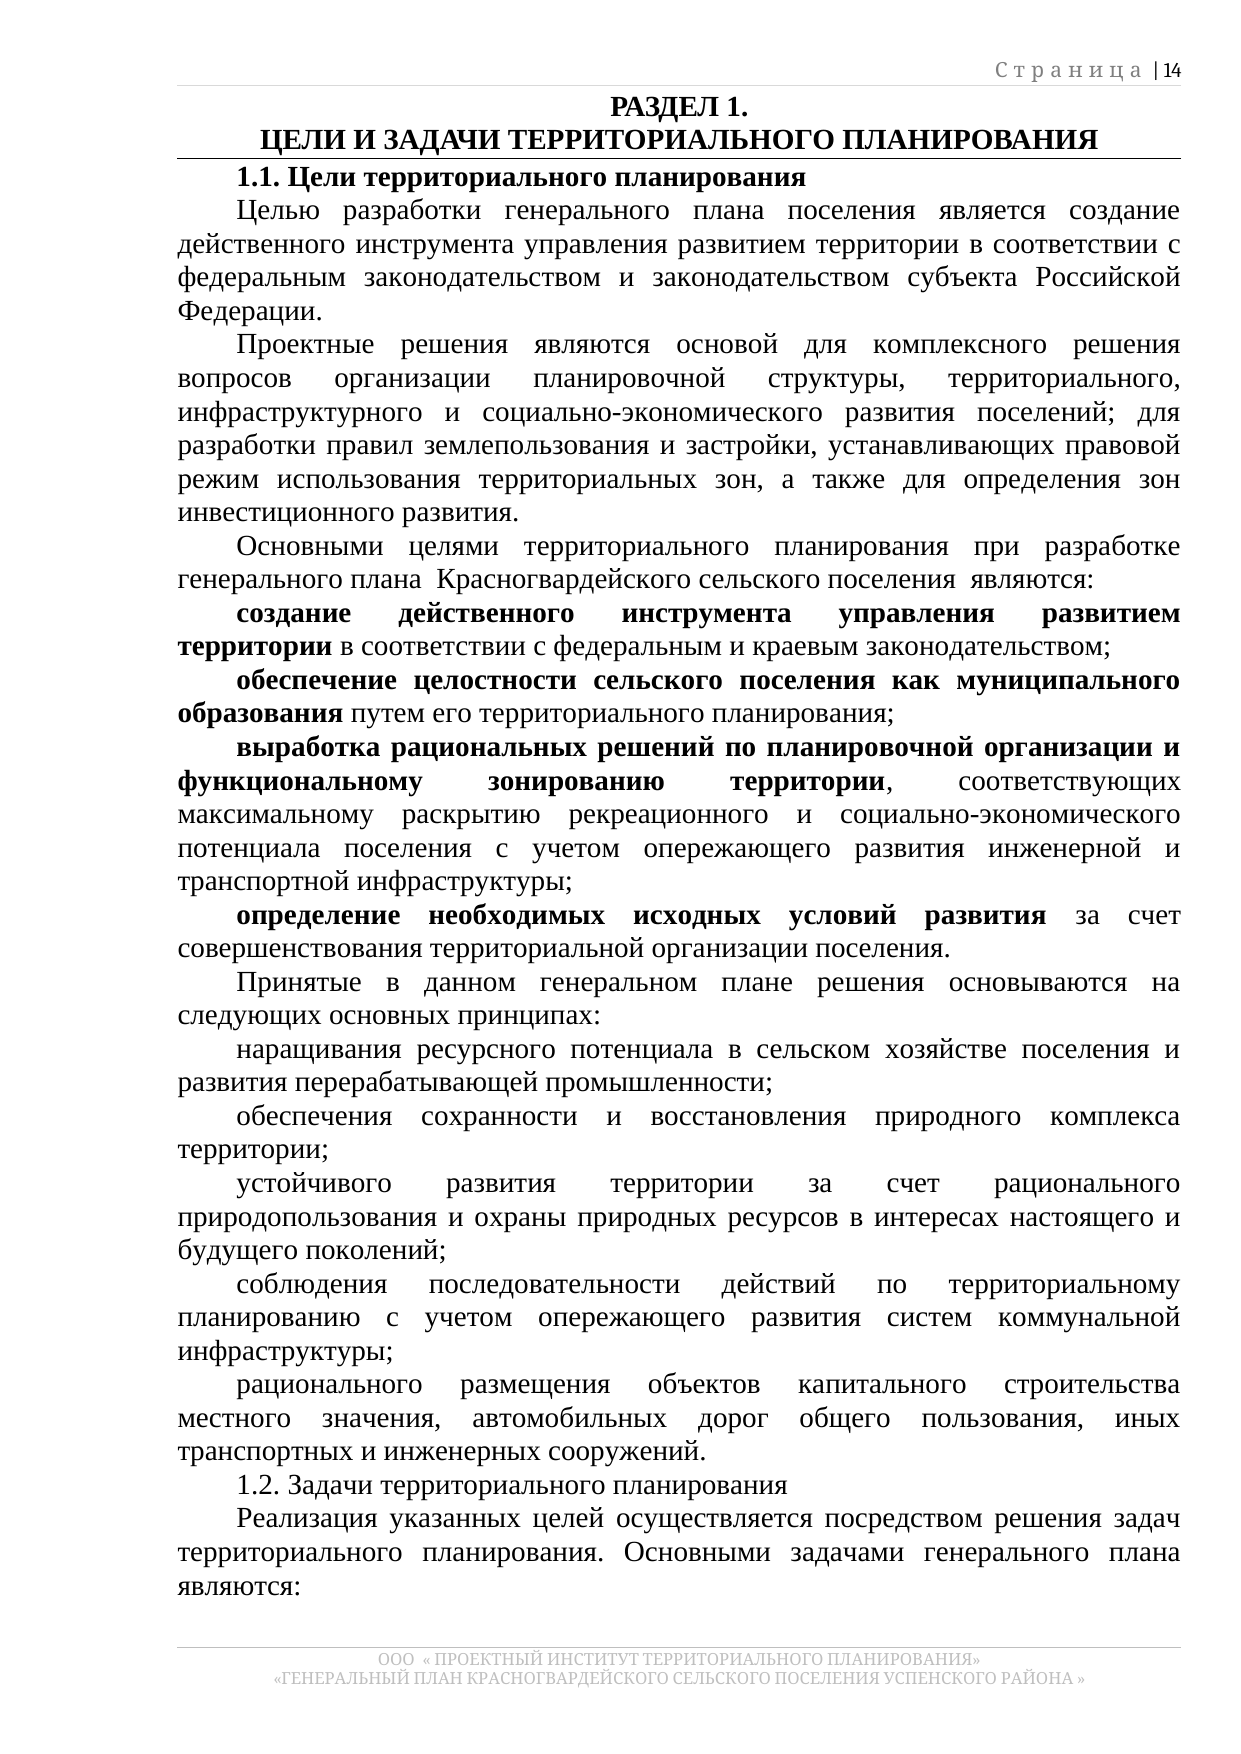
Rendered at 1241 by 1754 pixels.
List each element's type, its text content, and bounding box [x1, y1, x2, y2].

text Основными целями территориального планирования при разработке генерального плана Красногвардейского сельского поселения являются: [177, 528, 1181, 595]
text 1.1. Цели территориального планирования [177, 159, 1181, 192]
text рационального размещения объектов капитального строительства местного значения, автомобильных дорог общего пользования, иных транспортных и инженерных сооружений. [177, 1366, 1181, 1467]
text наращивания ресурсного потенциала в сельском хозяйстве поселения и развития перерабатывающей промышленности; [177, 1031, 1181, 1098]
text Принятые в данном генеральном плане решения основываются на следующих основных принципах: [177, 964, 1181, 1031]
text устойчивого развития территории за счет рационального природопользования и охраны природных ресурсов в интересах настоящего и будущего поколений; [177, 1165, 1181, 1266]
text Реализация указанных целей осуществляется посредством решения задач территориального планирования. Основными задачами генерального плана являются: [177, 1501, 1181, 1601]
text Проектные решения являются основой для комплексного решения вопросов организации планировочной структуры, территориального, инфраструктурного и социально-экономического развития поселений; для разработки правил землепользования и застройки, устанавливающих правовой режим использования территориальных зон, а также для определения зон инвестиционного развития. [177, 327, 1181, 528]
text Целью разработки генерального плана поселения является создание действенного инструмента управления развитием территории в соответствии с федеральным законодательством и законодательством субъекта Российской Федерации. [177, 192, 1181, 327]
text определение необходимых исходных условий развития за счет совершенствования территориальной организации поселения. [177, 897, 1181, 964]
text 1.2. Задачи территориального планирования [177, 1467, 1181, 1501]
text Раздел 1. Цели и задачи территориального планирования [177, 89, 1181, 158]
text выработка рациональных решений по планировочной организации и функциональному зонированию территории, соответствующих максимальному раскрытию рекреационного и социально-экономического потенциала поселения с учетом опережающего развития инженерной и транспортной инфраструктуры; [177, 729, 1181, 897]
text создание действенного инструмента управления развитием территории в соответствии с федеральным и краевым законодательством; [177, 595, 1181, 662]
text соблюдения последовательности действий по территориальному планированию с учетом опережающего развития систем коммунальной инфраструктуры; [177, 1266, 1181, 1366]
text обеспечения сохранности и восстановления природного комплекса территории; [177, 1098, 1181, 1165]
text обеспечение целостности сельского поселения как муниципального образования путем его территориального планирования; [177, 662, 1181, 729]
